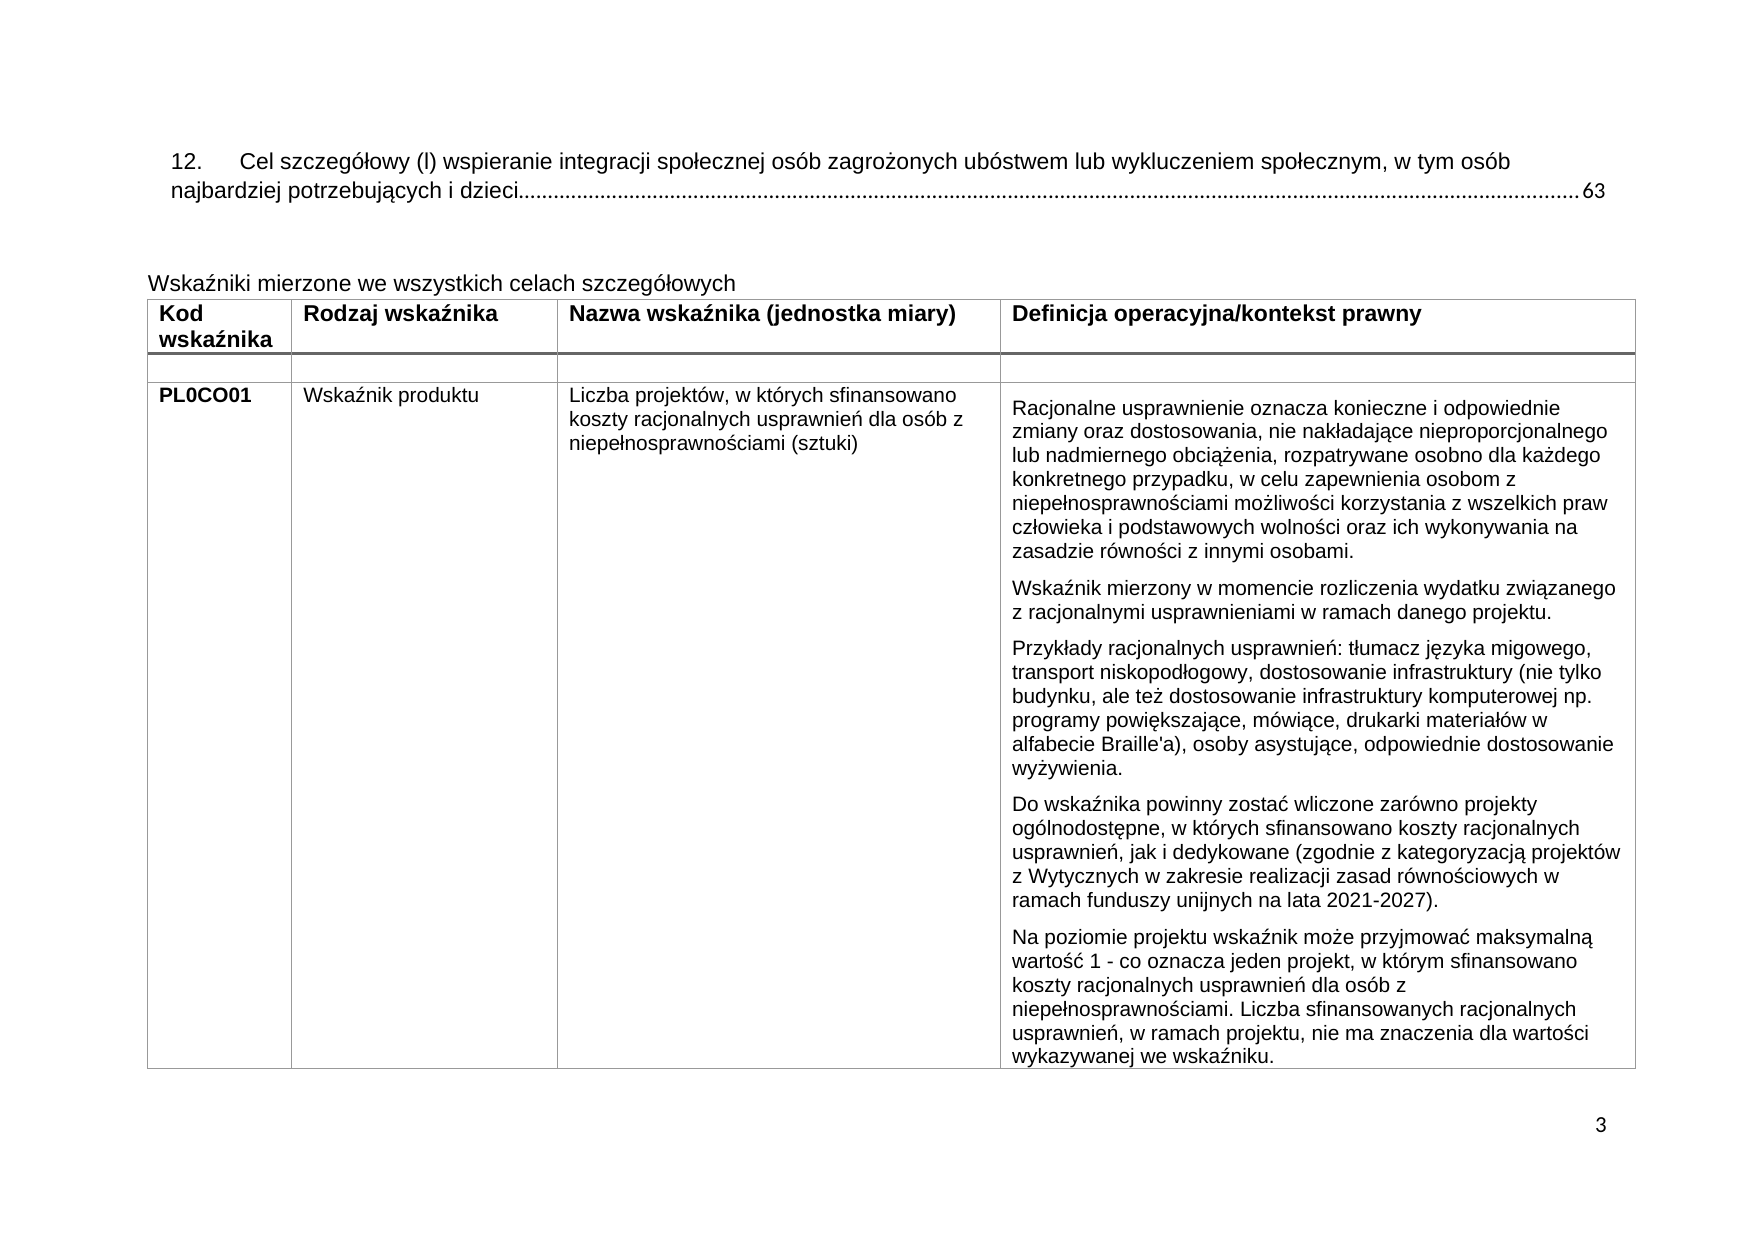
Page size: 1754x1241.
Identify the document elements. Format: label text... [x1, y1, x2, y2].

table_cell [1001, 383, 1635, 1068]
table_header Rodzaj wskaźnika [292, 300, 557, 352]
table_header Definicja operacyjna/kontekst prawny [1001, 300, 1635, 352]
table_cell [148, 355, 291, 382]
subtitle Wskaźniki mierzone we wszystkich celach szczegółowych [148, 270, 1606, 296]
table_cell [558, 383, 1000, 1068]
table_cell Wskaźnik produktu [292, 383, 557, 1068]
table_header Kod wskaźnika [148, 300, 291, 352]
table_cell [292, 355, 557, 382]
table_cell [1001, 355, 1635, 382]
table_cell PL0CO01 [148, 383, 291, 1068]
table_cell [558, 355, 1000, 382]
table_header Nazwa wskaźnika (jednostka miary) [558, 300, 1000, 352]
